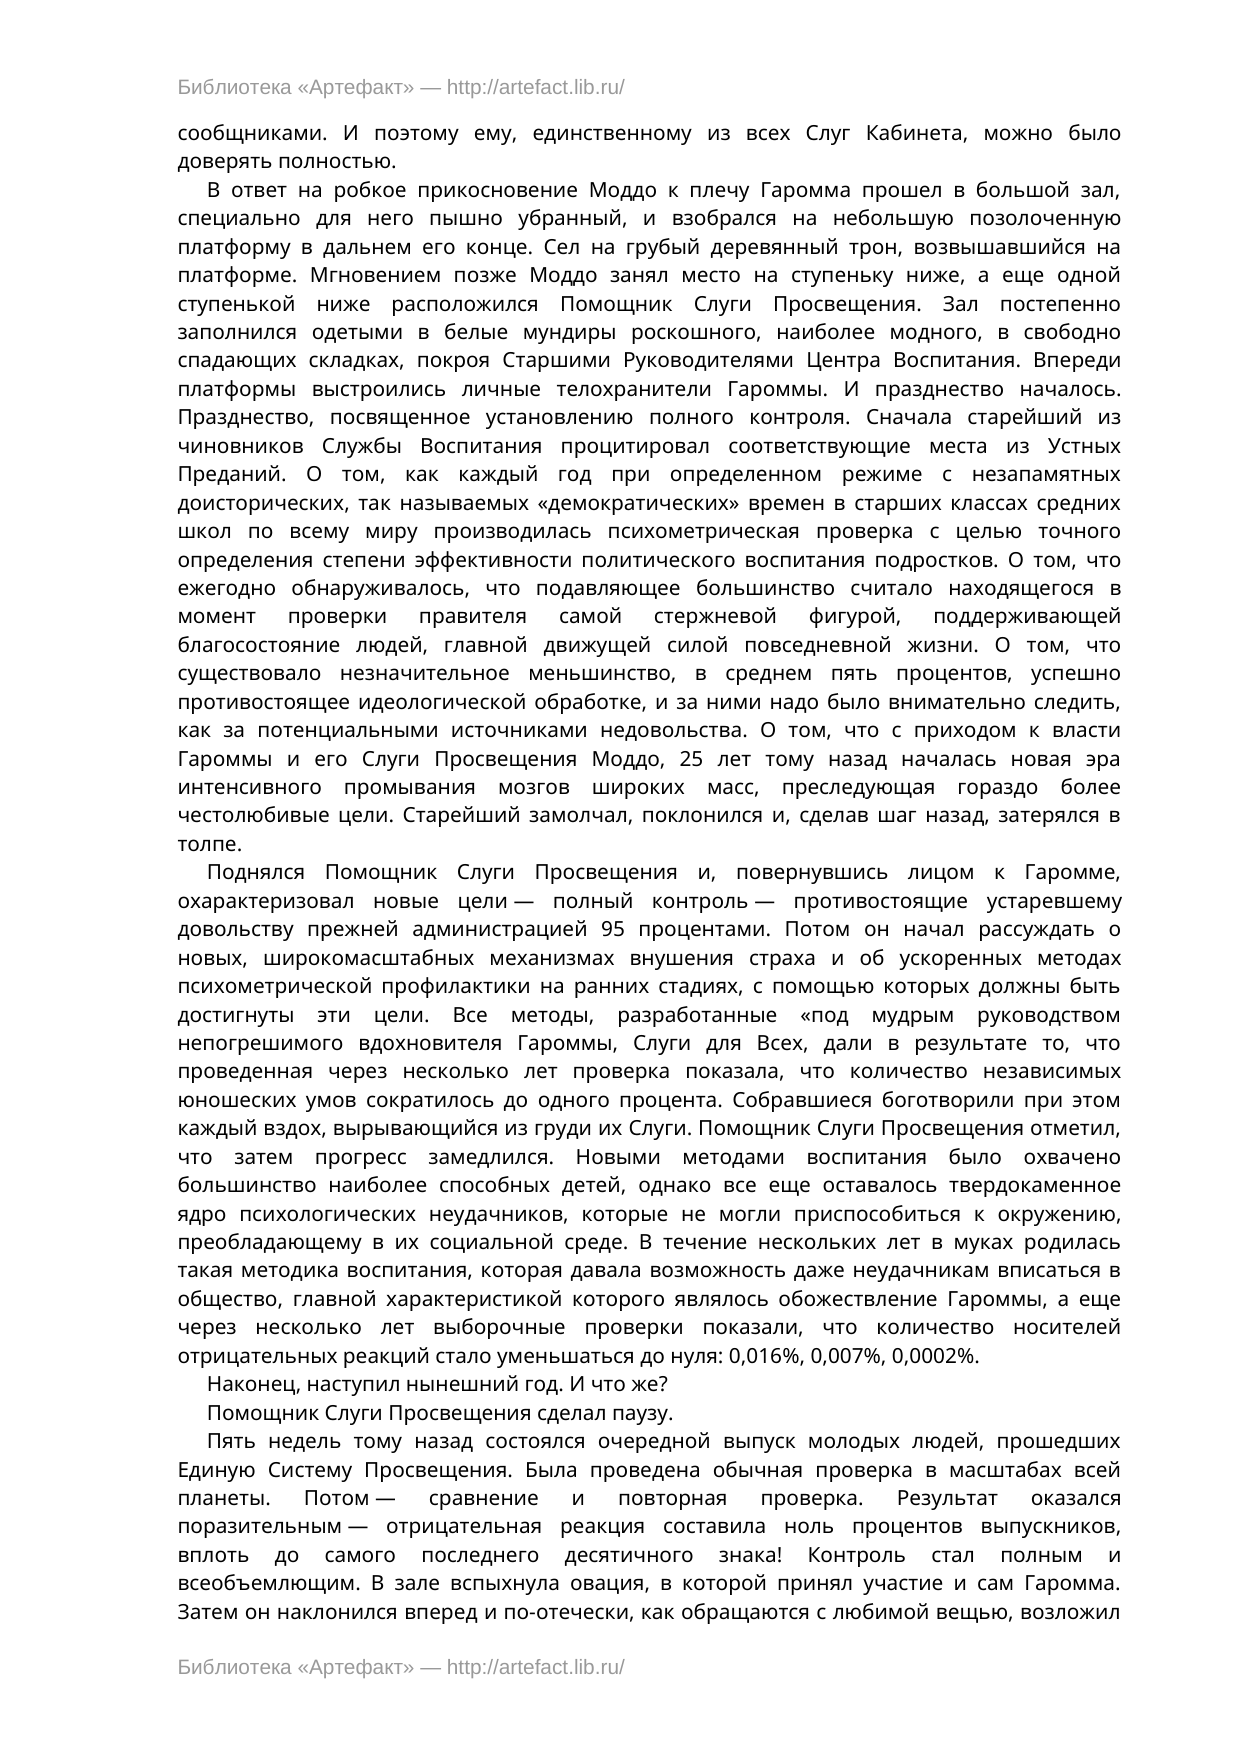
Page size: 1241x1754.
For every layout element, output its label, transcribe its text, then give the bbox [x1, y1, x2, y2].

text В ответ на робкое прикосновение Моддо к плечу Гаромма прошел в большой зал, специально для него пышно убранный, и взобрался на небольшую позолоченную платформу в дальнем его конце. Сел на грубый деревянный трон, возвышавшийся на платформе. Мгновением позже Моддо занял место на ступеньку ниже, а еще одной ступенькой ниже расположился Помощник Слуги Просвещения. Зал постепенно заполнился одетыми в белые мундиры роскошного, наиболее модного, в свободно спадающих складках, покроя Старшими Руководителями Центра Воспитания. Впереди платформы выстроились личные телохранители Гароммы. И празднество началось. Празднество, посвященное установлению полного контроля. Сначала старейший из чиновников Службы Воспитания процитировал соответствующие места из Устных Преданий. О том, как каждый год при определенном режиме с незапамятных доисторических, так называемых «демократических» времен в старших классах средних школ по всему миру производилась психометрическая проверка с целью точного определения степени эффективности политического воспитания подростков. О том, что ежегодно обнаруживалось, что подавляющее большинство считало находящегося в момент проверки правителя самой стержневой фигурой, поддерживающей благосостояние людей, главной движущей силой повседневной жизни. О том, что существовало незначительное меньшинство, в среднем пять процентов, успешно противостоящее идеологической обработке, и за ними надо было внимательно следить, как за потенциальными источниками недовольства. О том, что с приходом к власти Гароммы и его Слуги Просвещения Моддо, 25 лет тому назад началась новая эра интенсивного промывания мозгов широких масс, преследующая гораздо более честолюбивые цели. Старейший замолчал, поклонился и, сделав шаг назад, затерялся в толпе. [177, 175, 1122, 857]
text Наконец, наступил нынешний год. И что же? [177, 1369, 1122, 1398]
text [177, 118, 1122, 175]
text Помощник Слуги Просвещения сделал паузу. [177, 1398, 1122, 1426]
text Поднялся Помощник Слуги Просвещения и, повернувшись лицом к Гаромме, охарактеризовал новые цели — полный контроль — противостоящие устаревшему довольству прежней администрацией 95 процентами. Потом он начал рассуждать о новых, широкомасштабных механизмах внушения страха и об ускоренных методах психометрической профилактики на ранних стадиях, с помощью которых должны быть достигнуты эти цели. Все методы, разработанные «под мудрым руководством непогрешимого вдохновителя Гароммы, Слуги для Всех, дали в результате то, что проведенная через несколько лет проверка показала, что количество независимых юношеских умов сократилось до одного процента. Собравшиеся боготворили при этом каждый вздох, вырывающийся из груди их Слуги. Помощник Слуги Просвещения отметил, что затем прогресс замедлился. Новыми методами воспитания было охвачено большинство наиболее способных детей, однако все еще оставалось твердокаменное ядро психологических неудачников, которые не могли приспособиться к окружению, преобладающему в их социальной среде. В течение нескольких лет в муках родилась такая методика воспитания, которая давала возможность даже неудачникам вписаться в общество, главной характеристикой которого являлось обожествление Гароммы, а еще через несколько лет выборочные проверки показали, что количество носителей отрицательных реакций стало уменьшаться до нуля: 0,016%, 0,007%, 0,0002%. [177, 857, 1122, 1369]
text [177, 1426, 1122, 1625]
